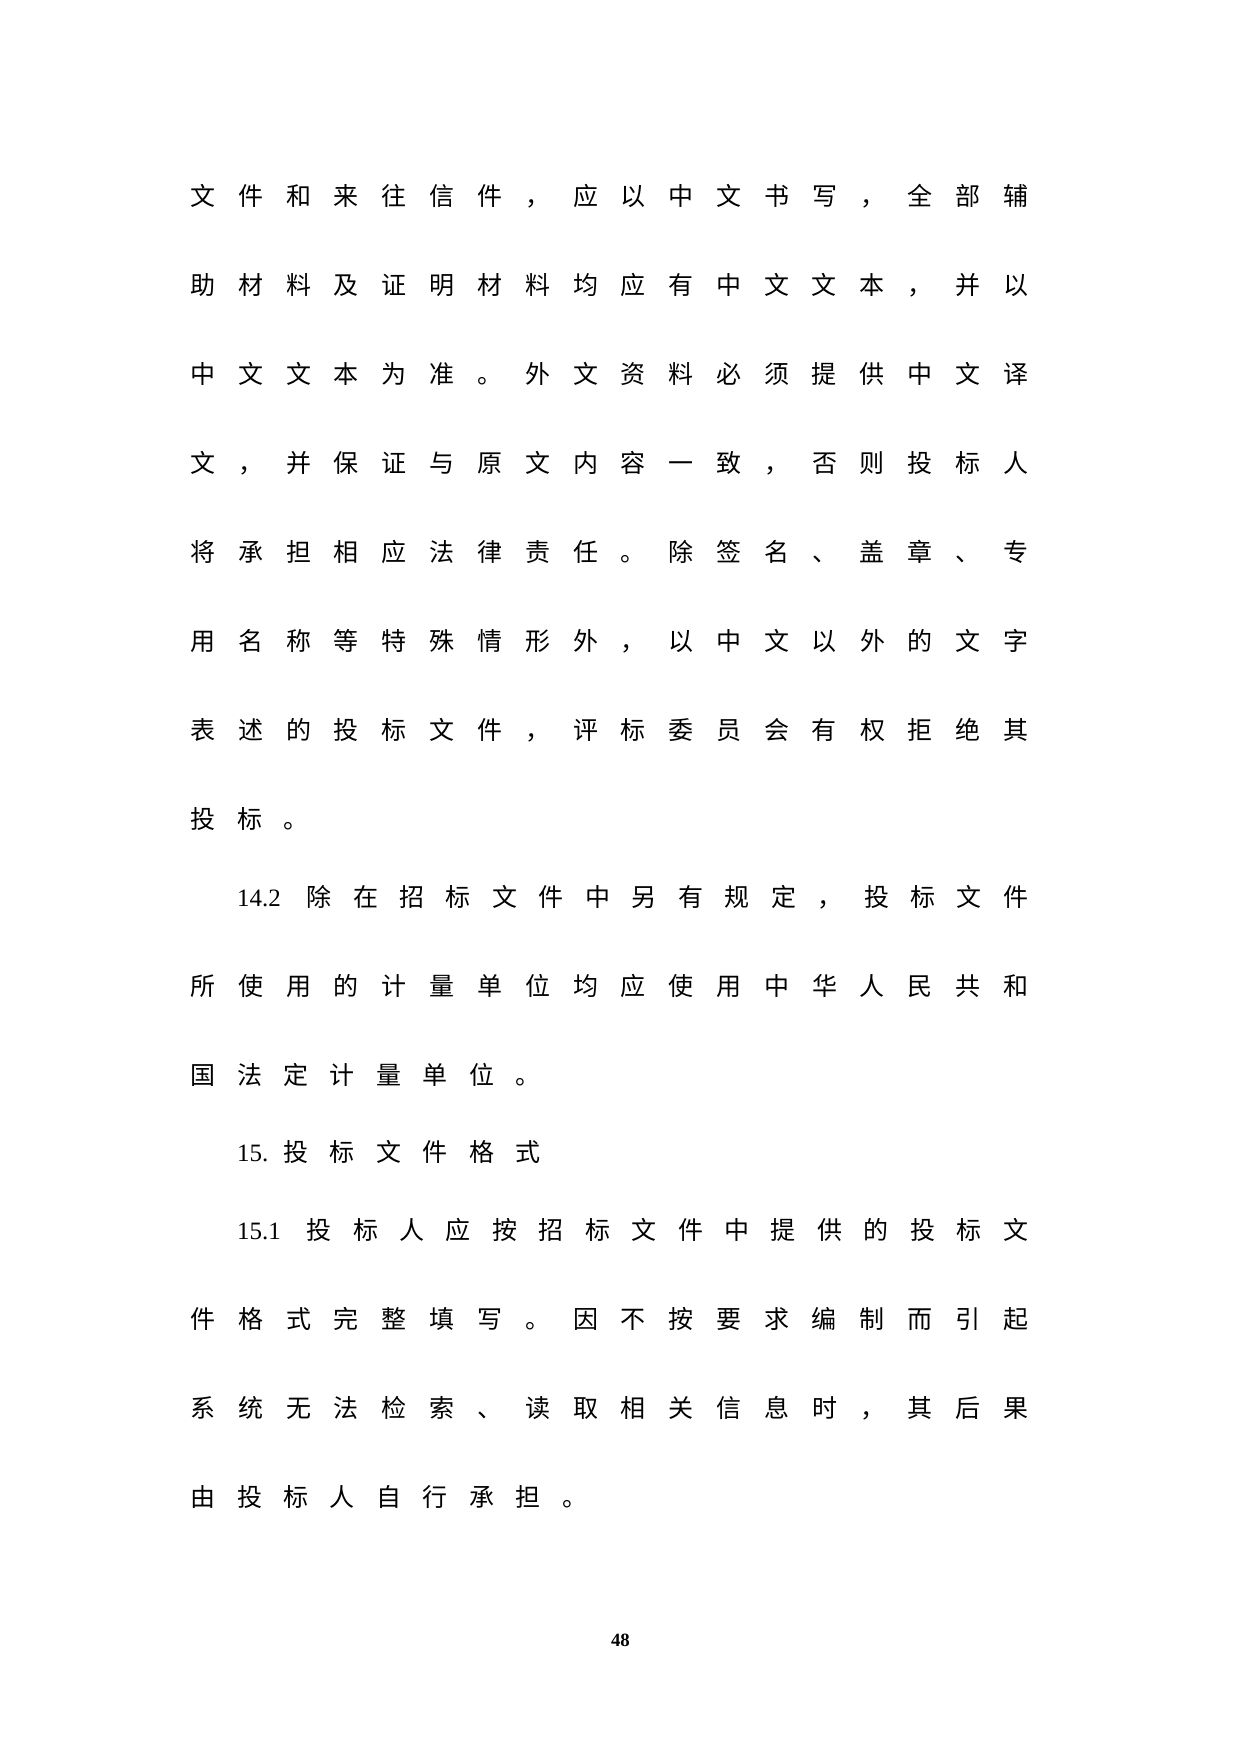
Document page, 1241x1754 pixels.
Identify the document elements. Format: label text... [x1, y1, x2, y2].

text 15.1 投标人应按招标文件中提供的投标文件格式完整填写。因不按要求编制而引起系统无法检索、读取相关信息时，其后果由投标人自行承担。 [190, 1198, 1050, 1525]
text 15. 投标文件格式 [190, 1121, 1050, 1180]
text 14.2 除在招标文件中另有规定，投标文件所使用的计量单位均应使用中华人民共和国法定计量单位。 [190, 865, 1050, 1103]
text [190, 164, 1050, 847]
